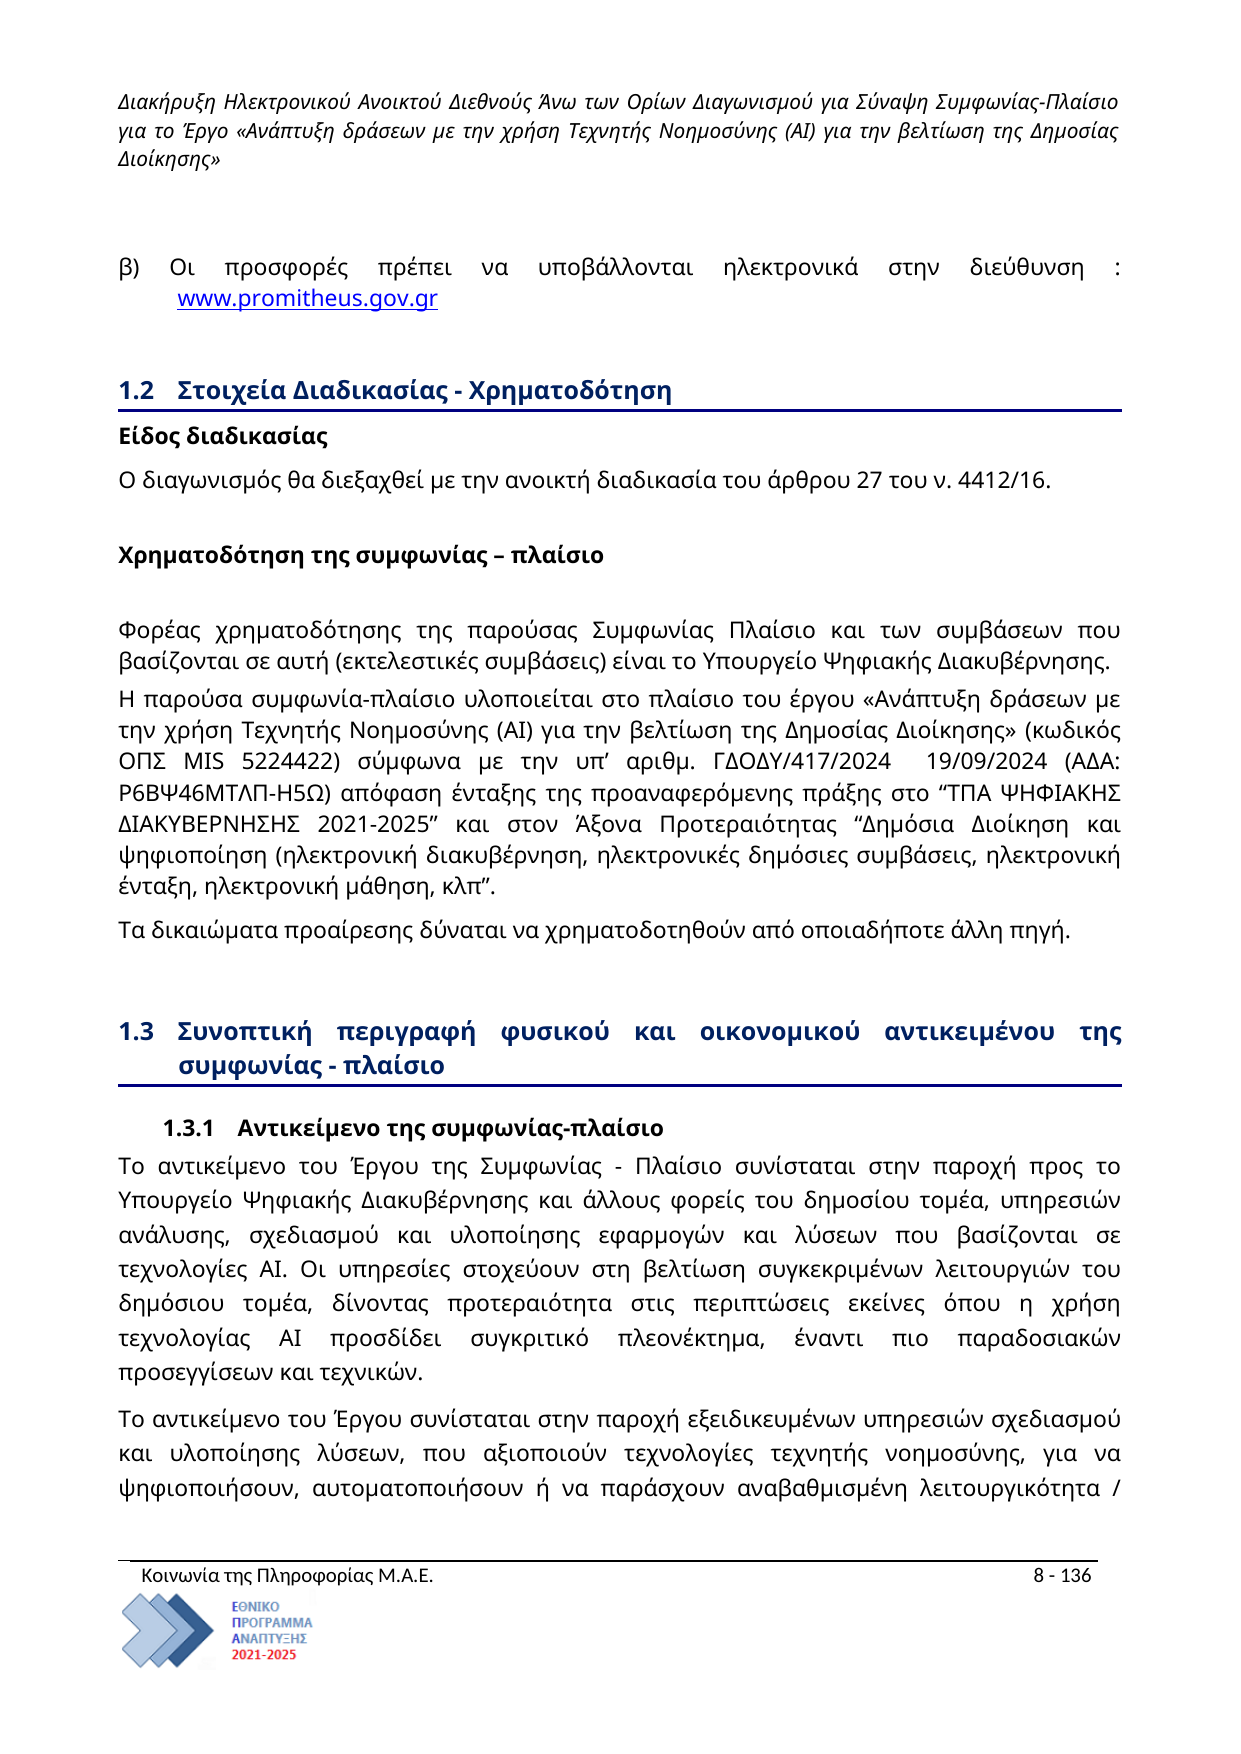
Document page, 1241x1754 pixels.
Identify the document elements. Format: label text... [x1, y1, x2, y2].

text Το αντικείμενο του Έργου της Συμφωνίας - Πλαίσιο συνίσταται στην παροχή προς το Υπουργείο Ψηφιακής Διακυβέρνησης και άλλους φορείς του δημοσίου τομέα, υπηρεσιών ανάλυσης, σχεδιασμού και υλοποίησης εφαρμογών και λύσεων που βασίζονται σε τεχνολογίες ΑΙ. Οι υπηρεσίες στοχεύουν στη βελτίωση συγκεκριμένων λειτουργιών του δημόσιου τομέα, δίνοντας προτεραιότητα στις περιπτώσεις εκείνες όπου η χρήση τεχνολογίας ΑΙ προσδίδει συγκριτικό πλεονέκτημα, έναντι πιο παραδοσιακών προσεγγίσεων και τεχνικών. [118, 1150, 1122, 1387]
subtitle Στοιχεία Διαδικασίας - Χρηματοδότηση [118, 373, 1122, 409]
subtitle Συνοπτική περιγραφή φυσικού και οικονομικού αντικειμένου της συμφωνίας - πλαίσιο [118, 1014, 1122, 1084]
text β) Οι προσφορές πρέπει να υποβάλλονται ηλεκτρονικά στην διεύθυνση : www.promitheus.gov.gr [118, 251, 1122, 313]
text Τα δικαιώματα προαίρεσης δύναται να χρηματοδοτηθούν από οποιαδήποτε άλλη πηγή. [118, 914, 1122, 945]
text Είδος διαδικασίας [118, 420, 1122, 451]
text Χρηματοδότηση της συμφωνίας – πλαίσιο [118, 539, 1122, 570]
subtitle Αντικείμενο της συμφωνίας-πλαίσιο [162, 1112, 1122, 1143]
text Η παρούσα συμφωνία-πλαίσιο υλοποιείται στο πλαίσιο του έργου «Ανάπτυξη δράσεων με την χρήση Τεχνητής Νοημοσύνης (ΑΙ) για την βελτίωση της Δημοσίας Διοίκησης» (κωδικός ΟΠΣ MIS 5224422) σύμφωνα με την υπ’ αριθμ. ΓΔΟΔΥ/417/2024 19/09/2024 (ΑΔΑ: Ρ6ΒΨ46ΜΤΛΠ-Η5Ω) απόφαση ένταξης της προαναφερόμενης πράξης στο “ΤΠΑ ΨΗΦΙΑΚΗΣ ΔΙΑΚΥΒΕΡΝΗΣΗΣ 2021-2025” και στον Άξονα Προτεραιότητας “Δημόσια Διοίκηση και ψηφιοποίηση (ηλεκτρονική διακυβέρνηση, ηλεκτρονικές δημόσιες συμβάσεις, ηλεκτρονική ένταξη, ηλεκτρονική μάθηση, κλπ”. [118, 683, 1122, 901]
text Ο διαγωνισμός θα διεξαχθεί με την ανοικτή διαδικασία του άρθρου 27 του ν. 4412/16. [118, 464, 1122, 495]
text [118, 1403, 1122, 1503]
text Φορέας χρηματοδότησης της παρούσας Συμφωνίας Πλαίσιο και των συμβάσεων που βασίζονται σε αυτή (εκτελεστικές συμβάσεις) είναι το Υπουργείο Ψηφιακής Διακυβέρνησης. [118, 614, 1122, 676]
